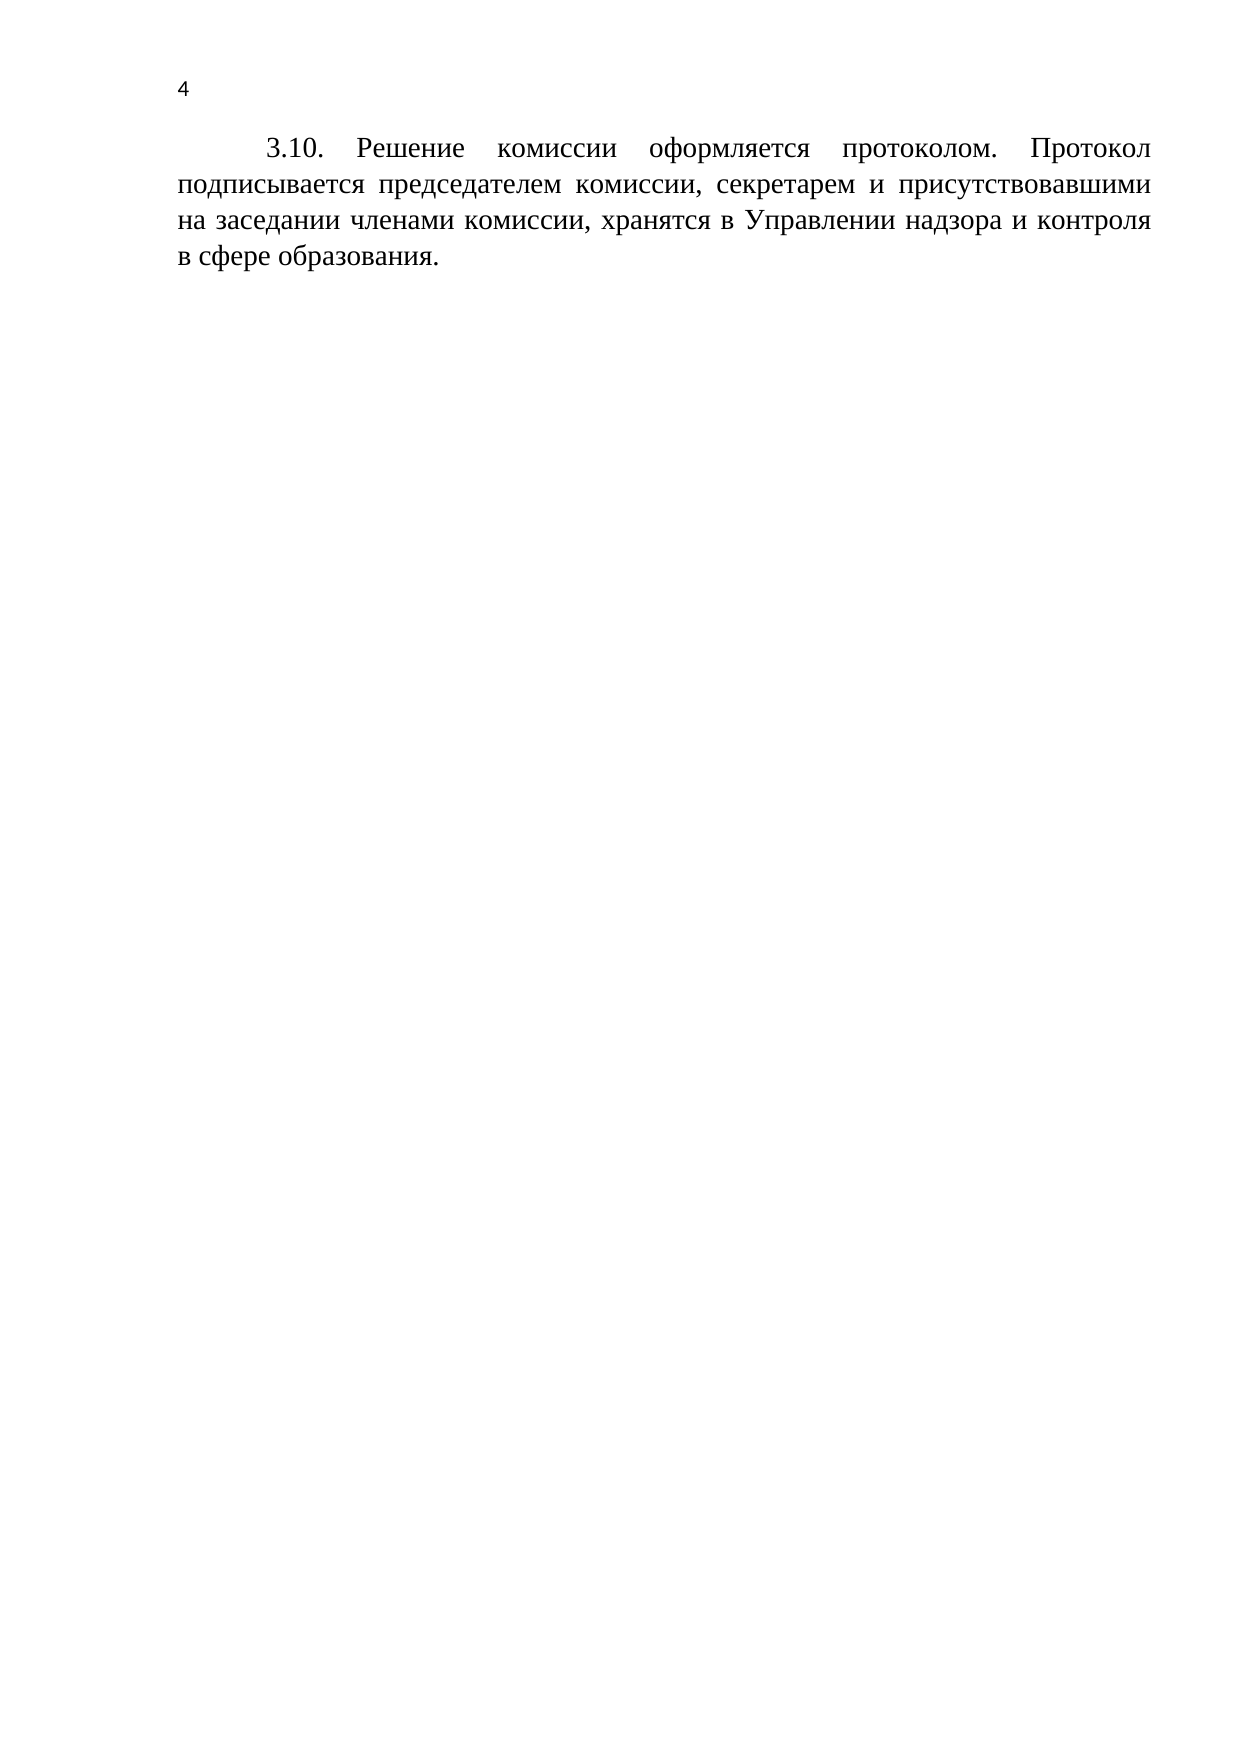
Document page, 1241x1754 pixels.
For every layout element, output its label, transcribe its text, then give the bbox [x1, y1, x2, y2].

text 3.10. Решение комиссии оформляется протоколом. Протокол подписывается председателем комиссии, секретарем и присутствовавшими на заседании членами комиссии, хранятся в Управлении надзора и контроля в сфере образования. [177, 130, 1152, 272]
